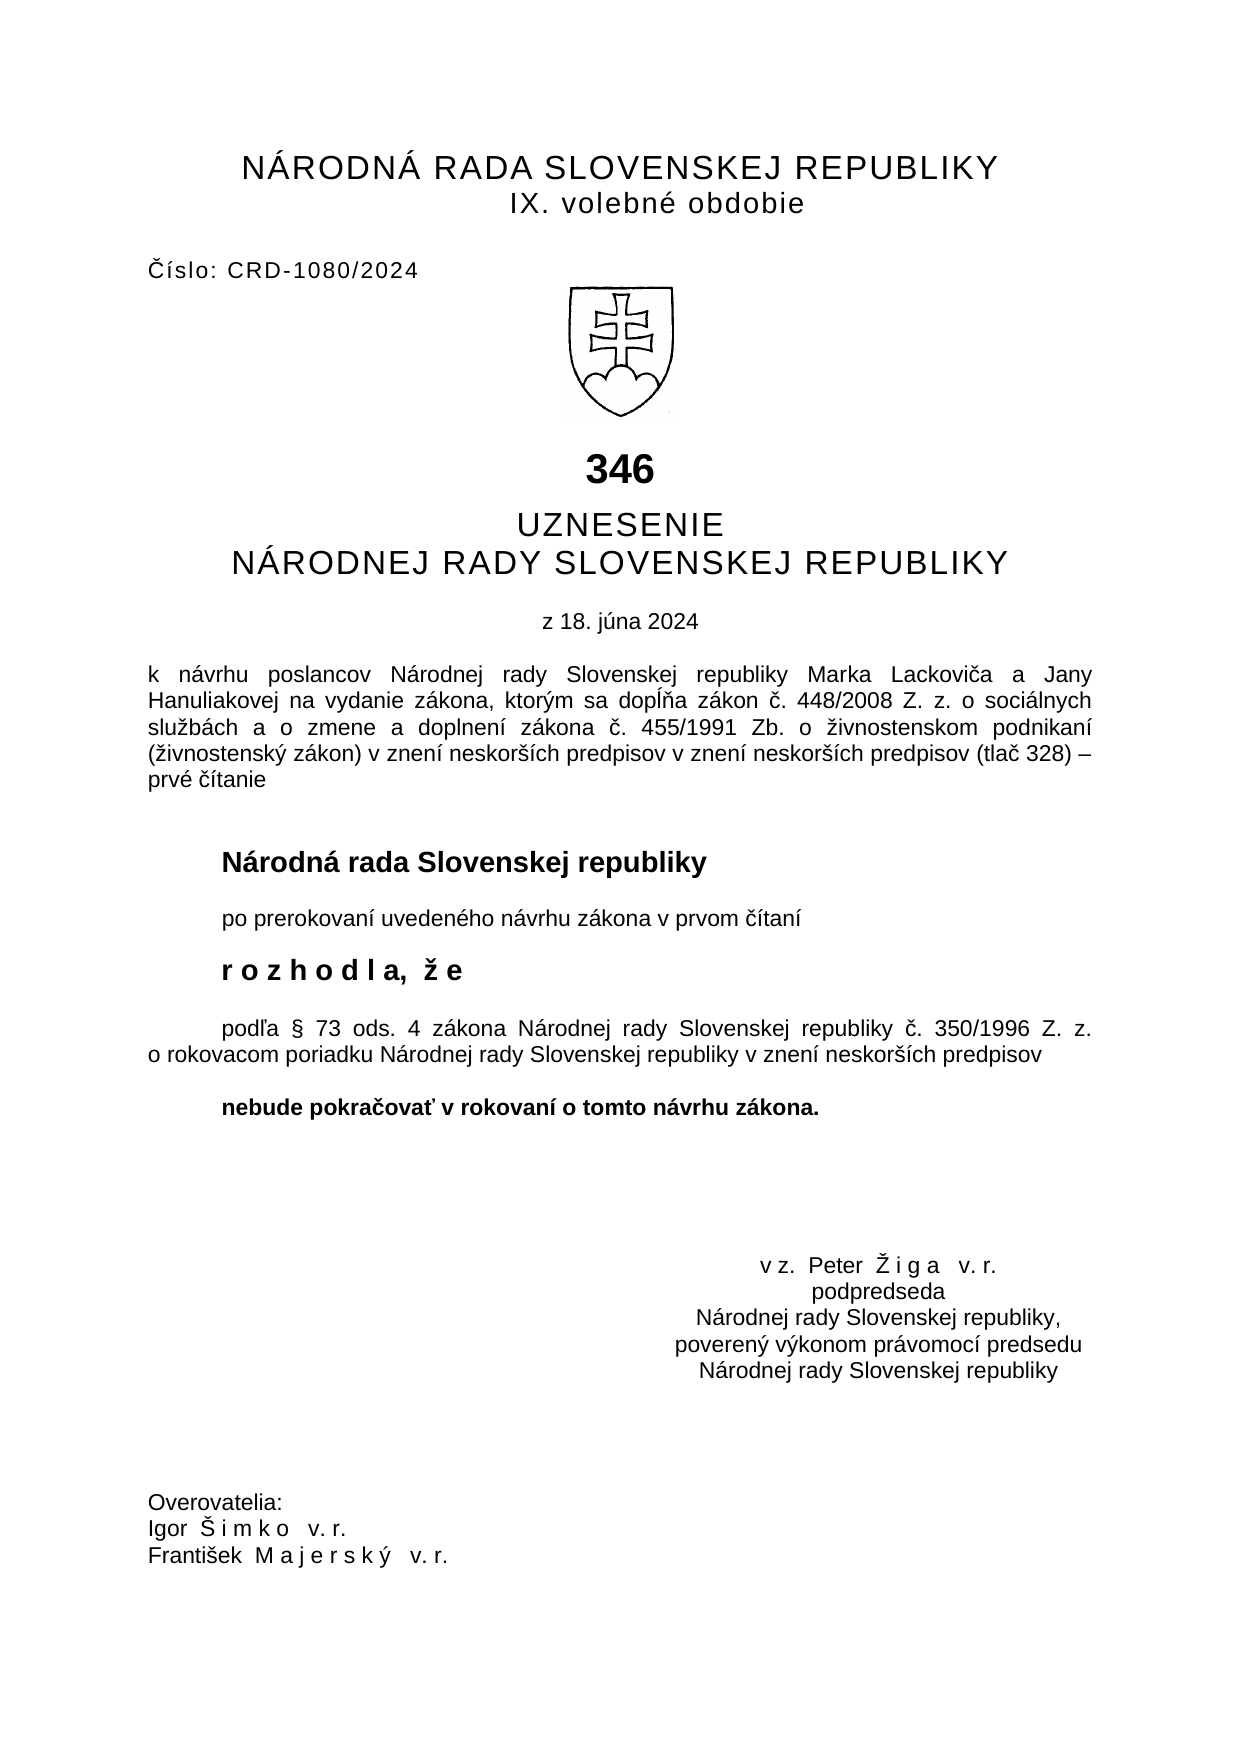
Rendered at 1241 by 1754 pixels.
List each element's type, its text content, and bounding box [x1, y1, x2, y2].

text v z. Peter Ž i g a v. r. [664, 1252, 1092, 1278]
text poverený výkonom právomocí predsedu Národnej rady Slovenskej republiky [664, 1331, 1092, 1383]
text 346 [148, 444, 1092, 492]
text Igor Š i m k o v. r. [148, 1515, 1092, 1542]
subtitle r o z h o d l a, ž e [221, 953, 1092, 987]
subtitle NÁRODNÁ RADA SLOVENSKEJ REPUBLIKY [148, 148, 1092, 186]
text z 18. júna 2024 [148, 608, 1092, 634]
subtitle UZNESENIE [148, 505, 1092, 543]
text po prerokovaní uvedeného návrhu zákona v prvom čítaní [148, 905, 1092, 932]
text k návrhu poslancov Národnej rady Slovenskej republiky Marka Lackoviča a Jany Hanuliakovej na vydanie zákona, ktorým sa dopĺňa zákon č. 448/2008 Z. z. o sociálnych službách a o zmene a doplnení zákona č. 455/1991 Zb. o živnostenskom podnikaní (živnostenský zákon) v znení neskorších predpisov v znení neskorších predpisov (tlač 328) – prvé čítanie [148, 661, 1092, 793]
text podľa § 73 ods. 4 zákona Národnej rady Slovenskej republiky č. 350/1996 Z. z. o rokovacom poriadku Národnej rady Slovenskej republiky v znení neskorších predpisov [148, 1014, 1092, 1067]
text podpredseda [664, 1278, 1092, 1304]
text Národnej rady Slovenskej republiky, [664, 1304, 1092, 1331]
text František M a j e r s k ý v. r. [148, 1542, 1092, 1568]
text Číslo: CRD-1080/2024 [148, 257, 1092, 283]
text nebude pokračovať v rokovaní o tomto návrhu zákona. [148, 1093, 1092, 1120]
subtitle IX. volebné obdobie [148, 186, 1092, 220]
picture [563, 283, 677, 420]
subtitle NÁRODNEJ RADY SLOVENSKEJ REPUBLIKY [148, 543, 1092, 582]
text Národná rada Slovenskej republiky [148, 845, 1092, 879]
text Overovatelia: [148, 1489, 1092, 1515]
